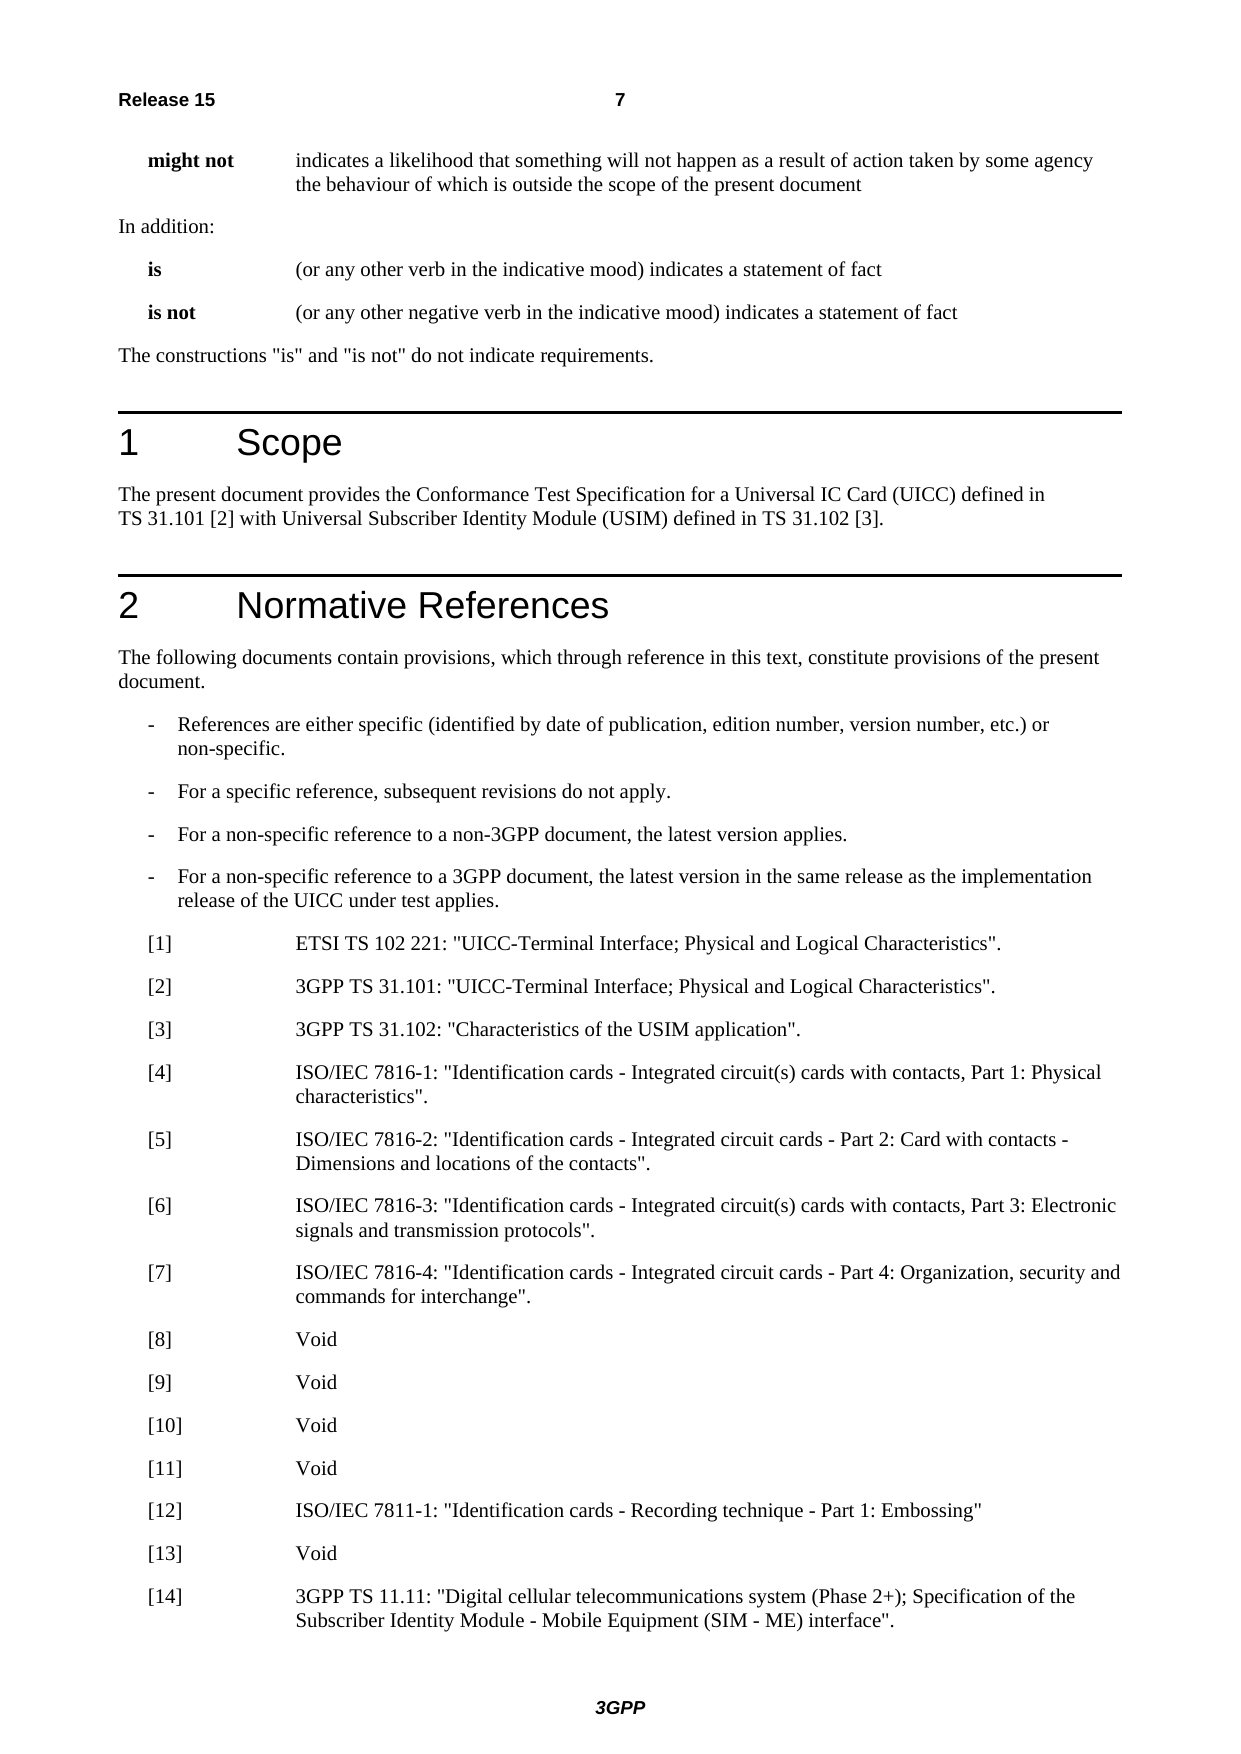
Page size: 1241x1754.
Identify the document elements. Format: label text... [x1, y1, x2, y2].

text [10] Void [148, 1413, 1122, 1437]
text - For a non-specific reference to a 3GPP document, the latest version in the same release as the implementation release of the UICC under test applies. [148, 864, 1122, 912]
text - For a specific reference, subsequent revisions do not apply. [148, 779, 1122, 803]
text [7] ISO/IEC 7816-4: "Identification cards - Integrated circuit cards - Part 4: Organization, security and commands for interchange". [148, 1260, 1122, 1308]
text - For a non-specific reference to a non-3GPP document, the latest version applies. [148, 822, 1122, 846]
text [2] 3GPP TS 31.101: "UICC-Terminal Interface; Physical and Logical Characteristics". [148, 974, 1122, 998]
text is (or any other verb in the indicative mood) indicates a statement of fact [148, 257, 1122, 281]
text [14] 3GPP TS 11.11: "Digital cellular telecommunications system (Phase 2+); Specification of the Subscriber Identity Module - Mobile Equipment (SIM - ME) interface". [148, 1584, 1122, 1632]
text [3] 3GPP TS 31.102: "Characteristics of the USIM application". [148, 1017, 1122, 1041]
text [5] ISO/IEC 7816-2: "Identification cards - Integrated circuit cards - Part 2: Card with contacts - Dimensions and locations of the contacts". [148, 1127, 1122, 1175]
text [12] ISO/IEC 7811-1: "Identification cards - Recording technique - Part 1: Embossing" [148, 1498, 1122, 1522]
text might not indicates a likelihood that something will not happen as a result of action taken by some agency the behaviour of which is outside the scope of the present document [148, 147, 1122, 196]
text [11] Void [148, 1456, 1122, 1480]
subtitle 2 Normative References [118, 577, 1122, 626]
text [6] ISO/IEC 7816-3: "Identification cards - Integrated circuit(s) cards with contacts, Part 3: Electronic signals and transmission protocols". [148, 1193, 1122, 1242]
subtitle 1 Scope [118, 414, 1122, 463]
text [4] ISO/IEC 7816-1: "Identification cards - Integrated circuit(s) cards with contacts, Part 1: Physical characteristics". [148, 1060, 1122, 1108]
text is not (or any other negative verb in the indicative mood) indicates a statement of fact [148, 300, 1122, 324]
text In addition: [118, 214, 1122, 238]
text [8] Void [148, 1327, 1122, 1351]
text [13] Void [148, 1541, 1122, 1565]
text [9] Void [148, 1370, 1122, 1394]
text The present document provides the Conformance Test Specification for a Universal IC Card (UICC) defined in TS 31.101 [2] with Universal Subscriber Identity Module (USIM) defined in TS 31.102 [3]. [118, 482, 1122, 530]
text The constructions "is" and "is not" do not indicate requirements. [118, 343, 1122, 367]
text - References are either specific (identified by date of publication, edition number, version number, etc.) or non-specific. [148, 712, 1122, 760]
text [1] ETSI TS 102 221: "UICC-Terminal Interface; Physical and Logical Characteristics". [148, 931, 1122, 955]
text The following documents contain provisions, which through reference in this text, constitute provisions of the present document. [118, 645, 1122, 693]
